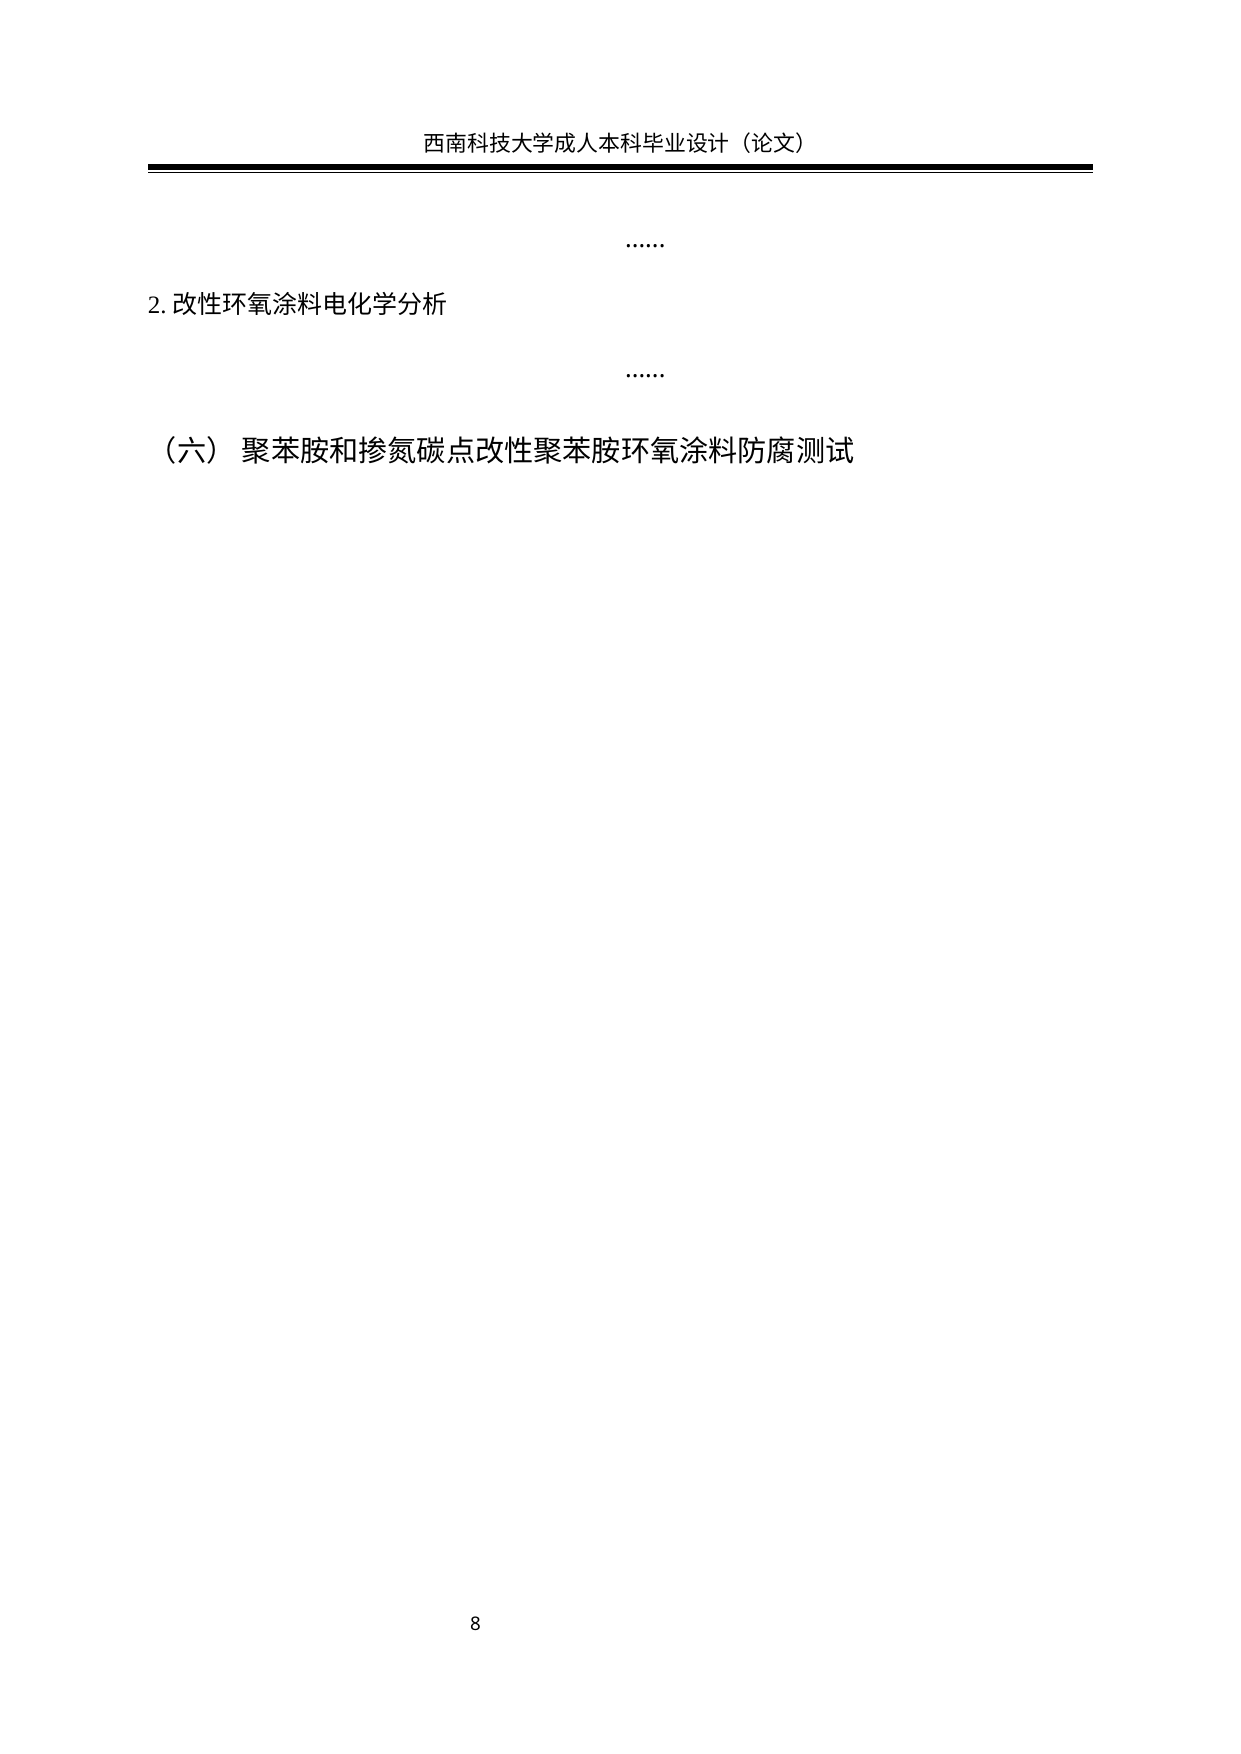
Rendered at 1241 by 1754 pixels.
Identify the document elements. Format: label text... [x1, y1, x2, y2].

text ...... [148, 335, 1093, 400]
text ...... [148, 205, 1093, 270]
text （六） 聚苯胺和掺氮碳点改性聚苯胺环氧涂料防腐测试 [148, 417, 1093, 482]
text 2. 改性环氧涂料电化学分析 [148, 270, 1093, 335]
